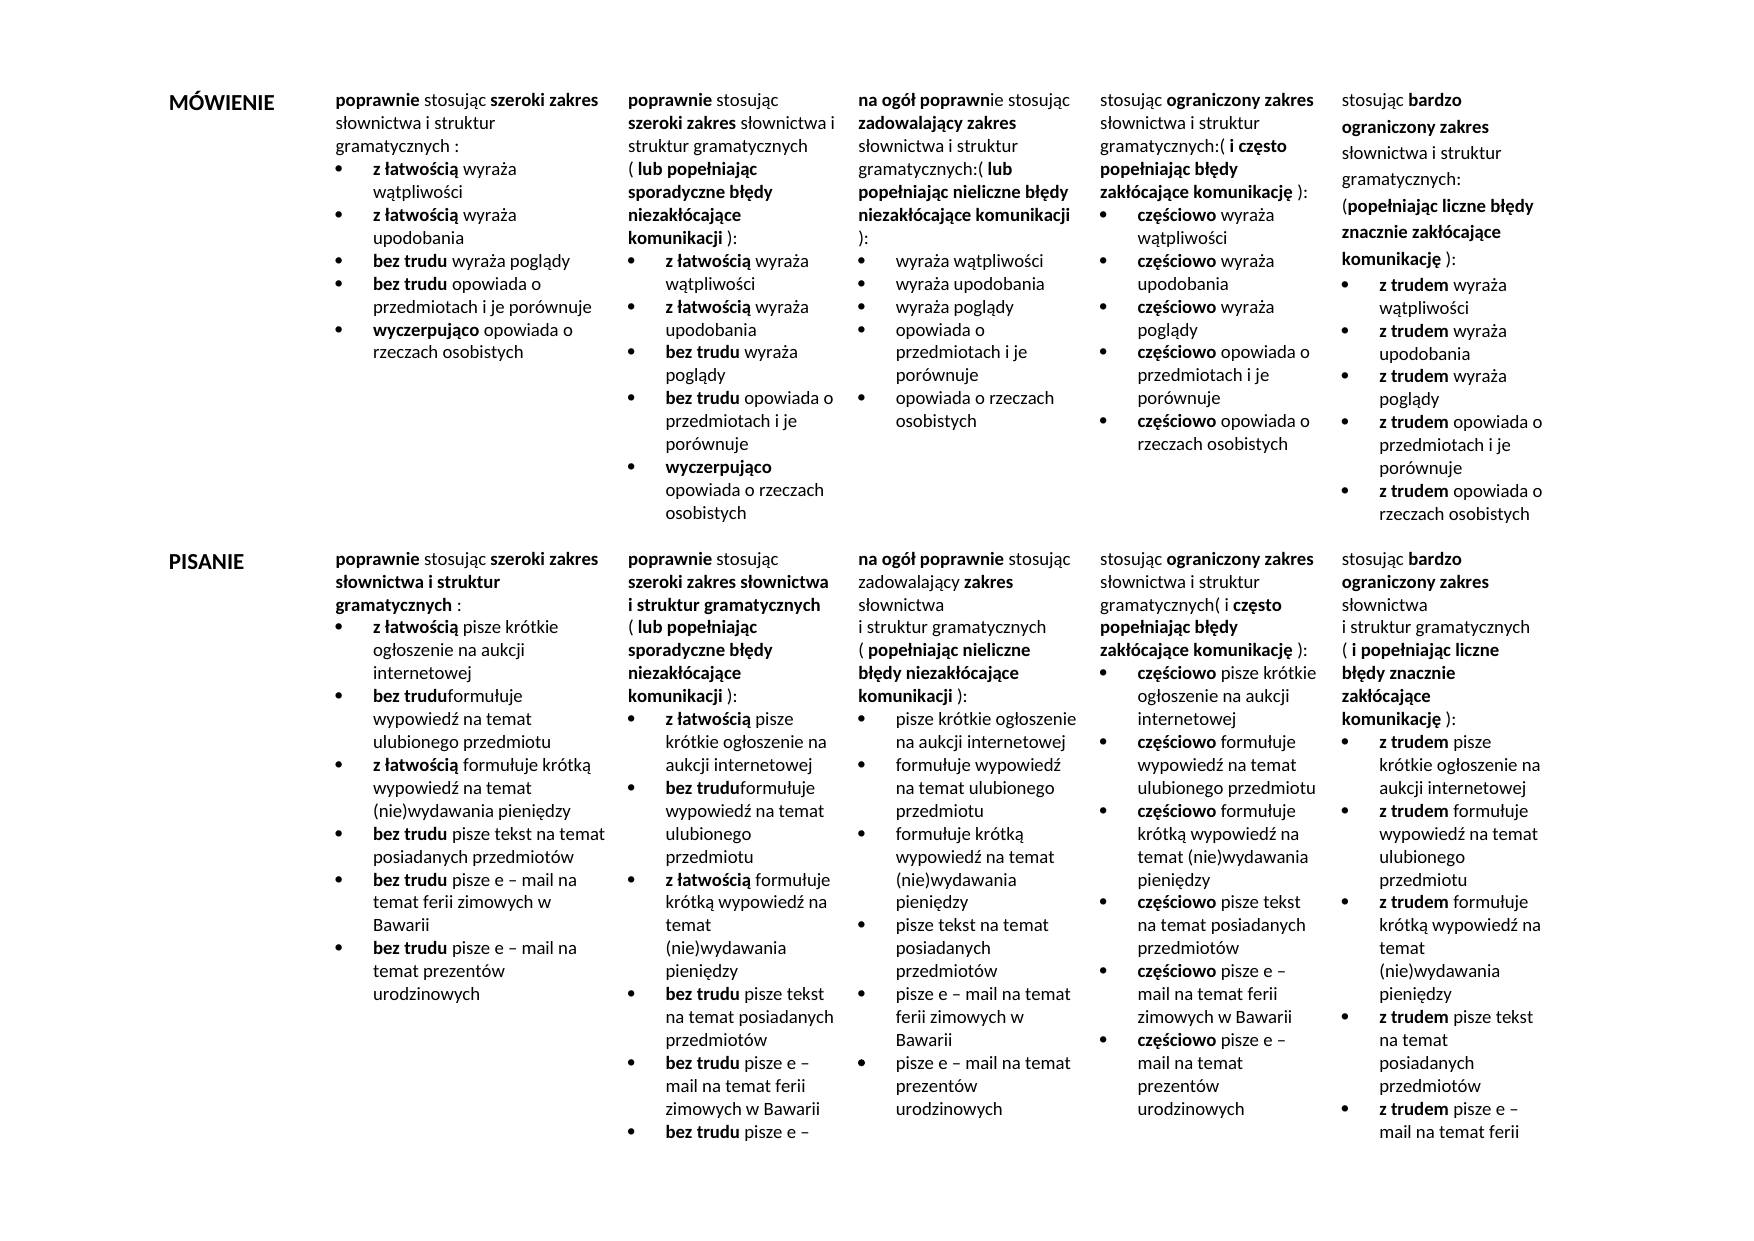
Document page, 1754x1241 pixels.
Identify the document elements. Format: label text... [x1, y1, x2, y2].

table_cell stosując ograniczony zakres słownictwa i struktur gramatycznych:( i często popełniając błędy zakłócające komunikację ): częściowo wyraża wątpliwości częściowo wyraża upodobania częściowo wyraża poglądy częściowo opowiada o przedmiotach i je porównuje częściowo opowiada o rzeczach osobistych [1089, 89, 1330, 547]
table_cell na ogół poprawnie stosując zadowalający zakres słownictwa i struktur gramatycznych:( lub popełniając nieliczne błędy niezakłócające komunikacji ): wyraża wątpliwości wyraża upodobania wyraża poglądy opowiada o przedmiotach i je porównuje opowiada o rzeczach osobistych [847, 89, 1089, 547]
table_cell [1089, 547, 1330, 1143]
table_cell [1330, 547, 1558, 1143]
table_cell poprawnie stosując szeroki zakres słownictwa i struktur gramatycznych ( lub popełniając sporadyczne błędy niezakłócające komunikacji ): z łatwością wyraża wątpliwości z łatwością wyraża upodobania bez trudu wyraża poglądy bez trudu opowiada o przedmiotach i je porównuje wyczerpująco opowiada o rzeczach osobistych [617, 89, 847, 547]
table_cell PISANIE [158, 547, 324, 1143]
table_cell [324, 547, 617, 1143]
table_cell poprawnie stosując szeroki zakres słownictwa i struktur gramatycznych : z łatwością wyraża wątpliwości z łatwością wyraża upodobania bez trudu wyraża poglądy bez trudu opowiada o przedmiotach i je porównuje wyczerpująco opowiada o rzeczach osobistych [324, 89, 617, 547]
table_cell stosując bardzo ograniczony zakres słownictwa i struktur gramatycznych: (popełniając liczne błędy znacznie zakłócające komunikację ): z trudem wyraża wątpliwości z trudem wyraża upodobania z trudem wyraża poglądy z trudem opowiada o przedmiotach i je porównuje z trudem opowiada o rzeczach osobistych [1330, 89, 1558, 547]
table_cell MÓWIENIE [158, 89, 324, 547]
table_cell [617, 547, 847, 1143]
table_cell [847, 547, 1089, 1143]
